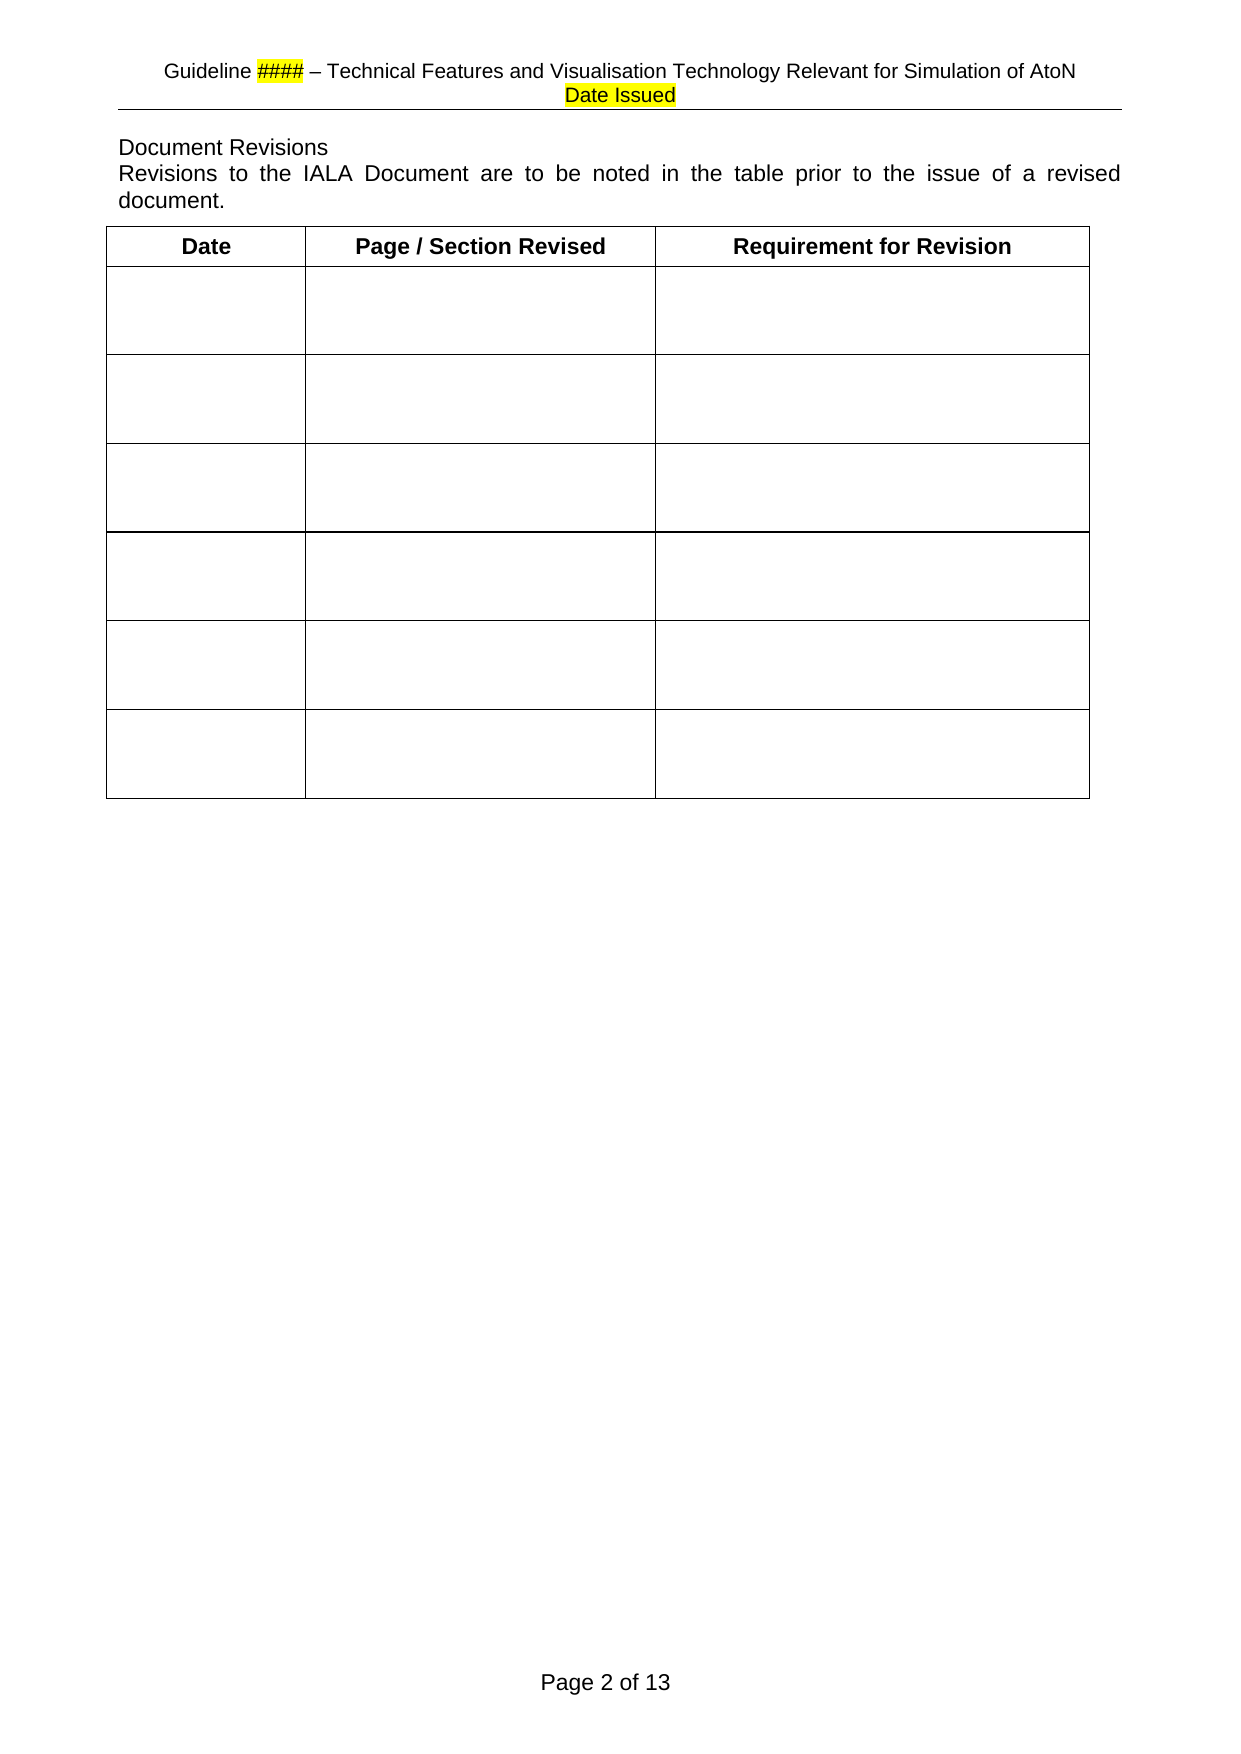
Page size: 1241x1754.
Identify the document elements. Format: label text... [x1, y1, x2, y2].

text Revisions to the IALA Document are to be noted in the table prior to the issue of a revised document. [118, 160, 1122, 213]
table_cell [107, 533, 305, 620]
title Document Revisions [118, 134, 1122, 160]
table_cell [107, 355, 305, 443]
table_cell [107, 267, 305, 354]
table_cell [306, 533, 655, 620]
table_cell [656, 533, 1089, 620]
table_cell [107, 621, 305, 709]
table_cell [306, 267, 655, 354]
table_cell [306, 621, 655, 709]
table_cell [656, 444, 1089, 531]
table_cell [656, 267, 1089, 354]
table_cell [656, 355, 1089, 443]
table_cell [656, 710, 1089, 797]
table_header Date [107, 227, 305, 266]
table_cell [306, 444, 655, 531]
table_header Page / Section Revised [306, 227, 655, 266]
table_cell [107, 444, 305, 531]
table_header Requirement for Revision [656, 227, 1089, 266]
table_cell [107, 710, 305, 797]
table_cell [656, 621, 1089, 709]
table_cell [306, 355, 655, 443]
table_cell [306, 710, 655, 797]
